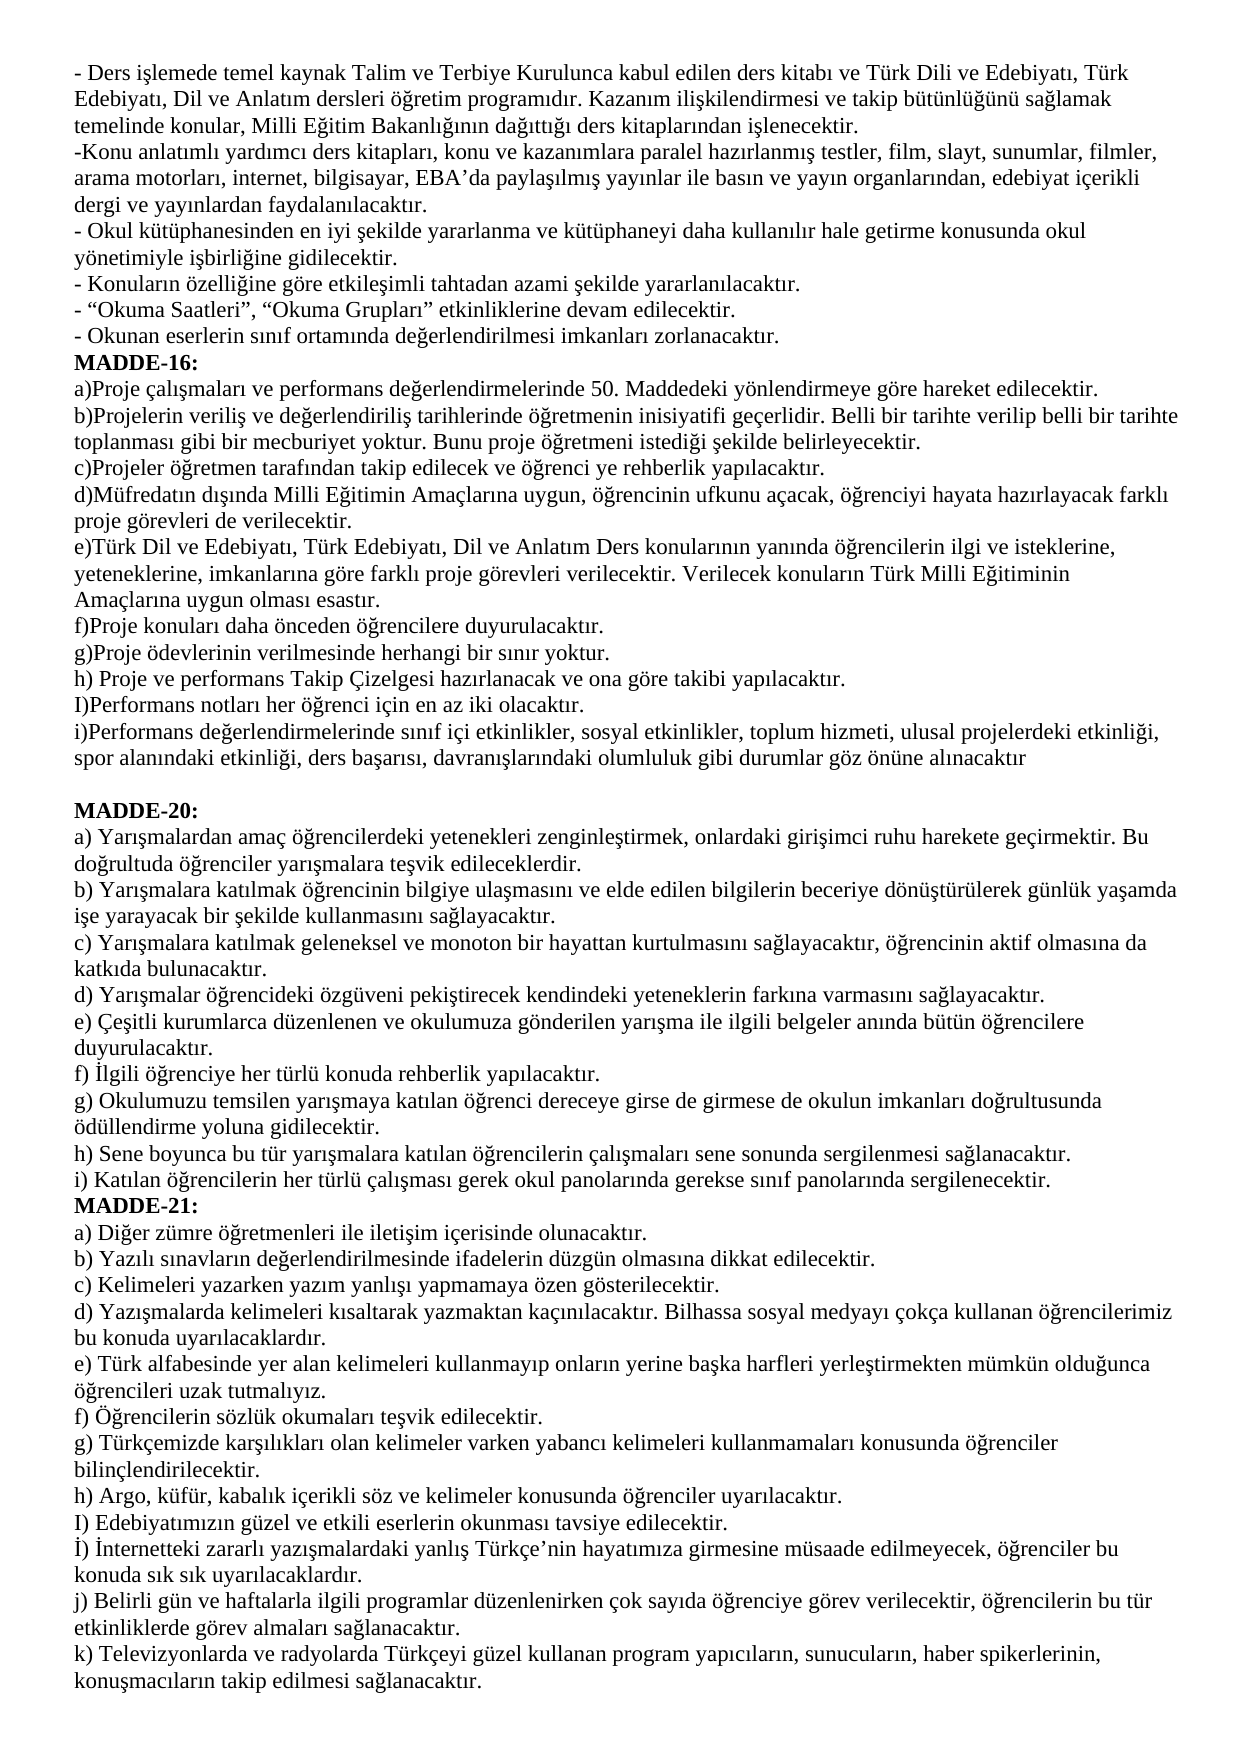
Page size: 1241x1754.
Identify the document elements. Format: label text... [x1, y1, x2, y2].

text c) Yarışmalara katılmak geleneksel ve monoton bir hayattan kurtulmasını sağlayacaktır, öğrencinin aktif olmasına da katkıda bulunacaktır. [74, 929, 1181, 981]
text e) Türk alfabesinde yer alan kelimeleri kullanmayıp onların yerine başka harfleri yerleştirmekten mümkün olduğunca öğrencileri uzak tutmalıyız. [74, 1350, 1181, 1403]
text a) Yarışmalardan amaç öğrencilerdeki yetenekleri zenginleştirmek, onlardaki girişimci ruhu harekete geçirmektir. Bu doğrultuda öğrenciler yarışmalara teşvik edileceklerdir. [74, 823, 1181, 876]
text d) Yarışmalar öğrencideki özgüveni pekiştirecek kendindeki yeteneklerin farkına varmasını sağlayacaktır. [74, 981, 1181, 1008]
text h) Proje ve performans Takip Çizelgesi hazırlanacak ve ona göre takibi yapılacaktır. [74, 665, 1181, 692]
text f) İlgili öğrenciye her türlü konuda rehberlik yapılacaktır. [74, 1061, 1181, 1087]
text - Okul kütüphanesinden en iyi şekilde yararlanma ve kütüphaneyi daha kullanılır hale getirme konusunda okul yönetimiyle işbirliğine gidilecektir. [74, 217, 1181, 270]
text g)Proje ödevlerinin verilmesinde herhangi bir sınır yoktur. [74, 639, 1181, 665]
text c) Kelimeleri yazarken yazım yanlışı yapmamaya özen gösterilecektir. [74, 1271, 1181, 1298]
text - “Okuma Saatleri”, “Okuma Grupları” etkinliklerine devam edilecektir. [74, 296, 1181, 323]
text e)Türk Dil ve Edebiyatı, Türk Edebiyatı, Dil ve Anlatım Ders konularının yanında öğrencilerin ilgi ve isteklerine, yeteneklerine, imkanlarına göre farklı proje görevleri verilecektir. Verilecek konuların Türk Milli Eğitiminin Amaçlarına uygun olması esastır. [74, 533, 1181, 612]
text İ) İnternetteki zararlı yazışmalardaki yanlış Türkçe’nin hayatımıza girmesine müsaade edilmeyecek, öğrenciler bu konuda sık sık uyarılacaklardır. [74, 1535, 1181, 1588]
text g) Türkçemizde karşılıkları olan kelimeler varken yabancı kelimeleri kullanmamaları konusunda öğrenciler bilinçlendirilecektir. [74, 1429, 1181, 1482]
text a) Diğer zümre öğretmenleri ile iletişim içerisinde olunacaktır. [74, 1219, 1181, 1245]
text MADDE-16: [74, 349, 1181, 375]
text - Ders işlemede temel kaynak Talim ve Terbiye Kurulunca kabul edilen ders kitabı ve Türk Dili ve Edebiyatı, Türk Edebiyatı, Dil ve Anlatım dersleri öğretim programıdır. Kazanım ilişkilendirmesi ve takip bütünlüğünü sağlamak temelinde konular, Milli Eğitim Bakanlığının dağıttığı ders kitaplarından işlenecektir. [74, 59, 1181, 138]
text d)Müfredatın dışında Milli Eğitimin Amaçlarına uygun, öğrencinin ufkunu açacak, öğrenciyi hayata hazırlayacak farklı proje görevleri de verilecektir. [74, 481, 1181, 533]
text a)Proje çalışmaları ve performans değerlendirmelerinde 50. Maddedeki yönlendirmeye göre hareket edilecektir. [74, 375, 1181, 402]
text I) Edebiyatımızın güzel ve etkili eserlerin okunması tavsiye edilecektir. [74, 1508, 1181, 1535]
text b)Projelerin veriliş ve değerlendiriliş tarihlerinde öğretmenin inisiyatifi geçerlidir. Belli bir tarihte verilip belli bir tarihte toplanması gibi bir mecburiyet yoktur. Bunu proje öğretmeni istediği şekilde belirleyecektir. [74, 402, 1181, 454]
text f) Öğrencilerin sözlük okumaları teşvik edilecektir. [74, 1403, 1181, 1429]
text - Konuların özelliğine göre etkileşimli tahtadan azami şekilde yararlanılacaktır. [74, 270, 1181, 296]
text h) Argo, küfür, kabalık içerikli söz ve kelimeler konusunda öğrenciler uyarılacaktır. [74, 1482, 1181, 1508]
text g) Okulumuzu temsilen yarışmaya katılan öğrenci dereceye girse de girmese de okulun imkanları doğrultusunda ödüllendirme yoluna gidilecektir. [74, 1087, 1181, 1139]
text h) Sene boyunca bu tür yarışmalara katılan öğrencilerin çalışmaları sene sonunda sergilenmesi sağlanacaktır. [74, 1139, 1181, 1166]
text f)Proje konuları daha önceden öğrencilere duyurulacaktır. [74, 612, 1181, 639]
text b) Yazılı sınavların değerlendirilmesinde ifadelerin düzgün olmasına dikkat edilecektir. [74, 1245, 1181, 1271]
text -Konu anlatımlı yardımcı ders kitapları, konu ve kazanımlara paralel hazırlanmış testler, film, slayt, sunumlar, filmler, arama motorları, internet, bilgisayar, EBA’da paylaşılmış yayınlar ile basın ve yayın organlarından, edebiyat içerikli dergi ve yayınlardan faydalanılacaktır. [74, 138, 1181, 217]
text j) Belirli gün ve haftalarla ilgili programlar düzenlenirken çok sayıda öğrenciye görev verilecektir, öğrencilerin bu tür etkinliklerde görev almaları sağlanacaktır. [74, 1588, 1181, 1640]
text b) Yarışmalara katılmak öğrencinin bilgiye ulaşmasını ve elde edilen bilgilerin beceriye dönüştürülerek günlük yaşamda işe yarayacak bir şekilde kullanmasını sağlayacaktır. [74, 876, 1181, 929]
text c)Projeler öğretmen tarafından takip edilecek ve öğrenci ye rehberlik yapılacaktır. [74, 454, 1181, 481]
text MADDE-21: [74, 1192, 1181, 1219]
text i) Katılan öğrencilerin her türlü çalışması gerek okul panolarında gerekse sınıf panolarında sergilenecektir. [74, 1166, 1181, 1192]
text MADDE-20: [74, 797, 1181, 823]
text - Okunan eserlerin sınıf ortamında değerlendirilmesi imkanları zorlanacaktır. [74, 323, 1181, 349]
text I)Performans notları her öğrenci için en az iki olacaktır. [74, 692, 1181, 718]
text d) Yazışmalarda kelimeleri kısaltarak yazmaktan kaçınılacaktır. Bilhassa sosyal medyayı çokça kullanan öğrencilerimiz bu konuda uyarılacaklardır. [74, 1298, 1181, 1350]
text k) Televizyonlarda ve radyolarda Türkçeyi güzel kullanan program yapıcıların, sunucuların, haber spikerlerinin, konuşmacıların takip edilmesi sağlanacaktır. [74, 1640, 1181, 1693]
text i)Performans değerlendirmelerinde sınıf içi etkinlikler, sosyal etkinlikler, toplum hizmeti, ulusal projelerdeki etkinliği, spor alanındaki etkinliği, ders başarısı, davranışlarındaki olumluluk gibi durumlar göz önüne alınacaktır [74, 718, 1181, 771]
text e) Çeşitli kurumlarca düzenlenen ve okulumuza gönderilen yarışma ile ilgili belgeler anında bütün öğrencilere duyurulacaktır. [74, 1008, 1181, 1061]
